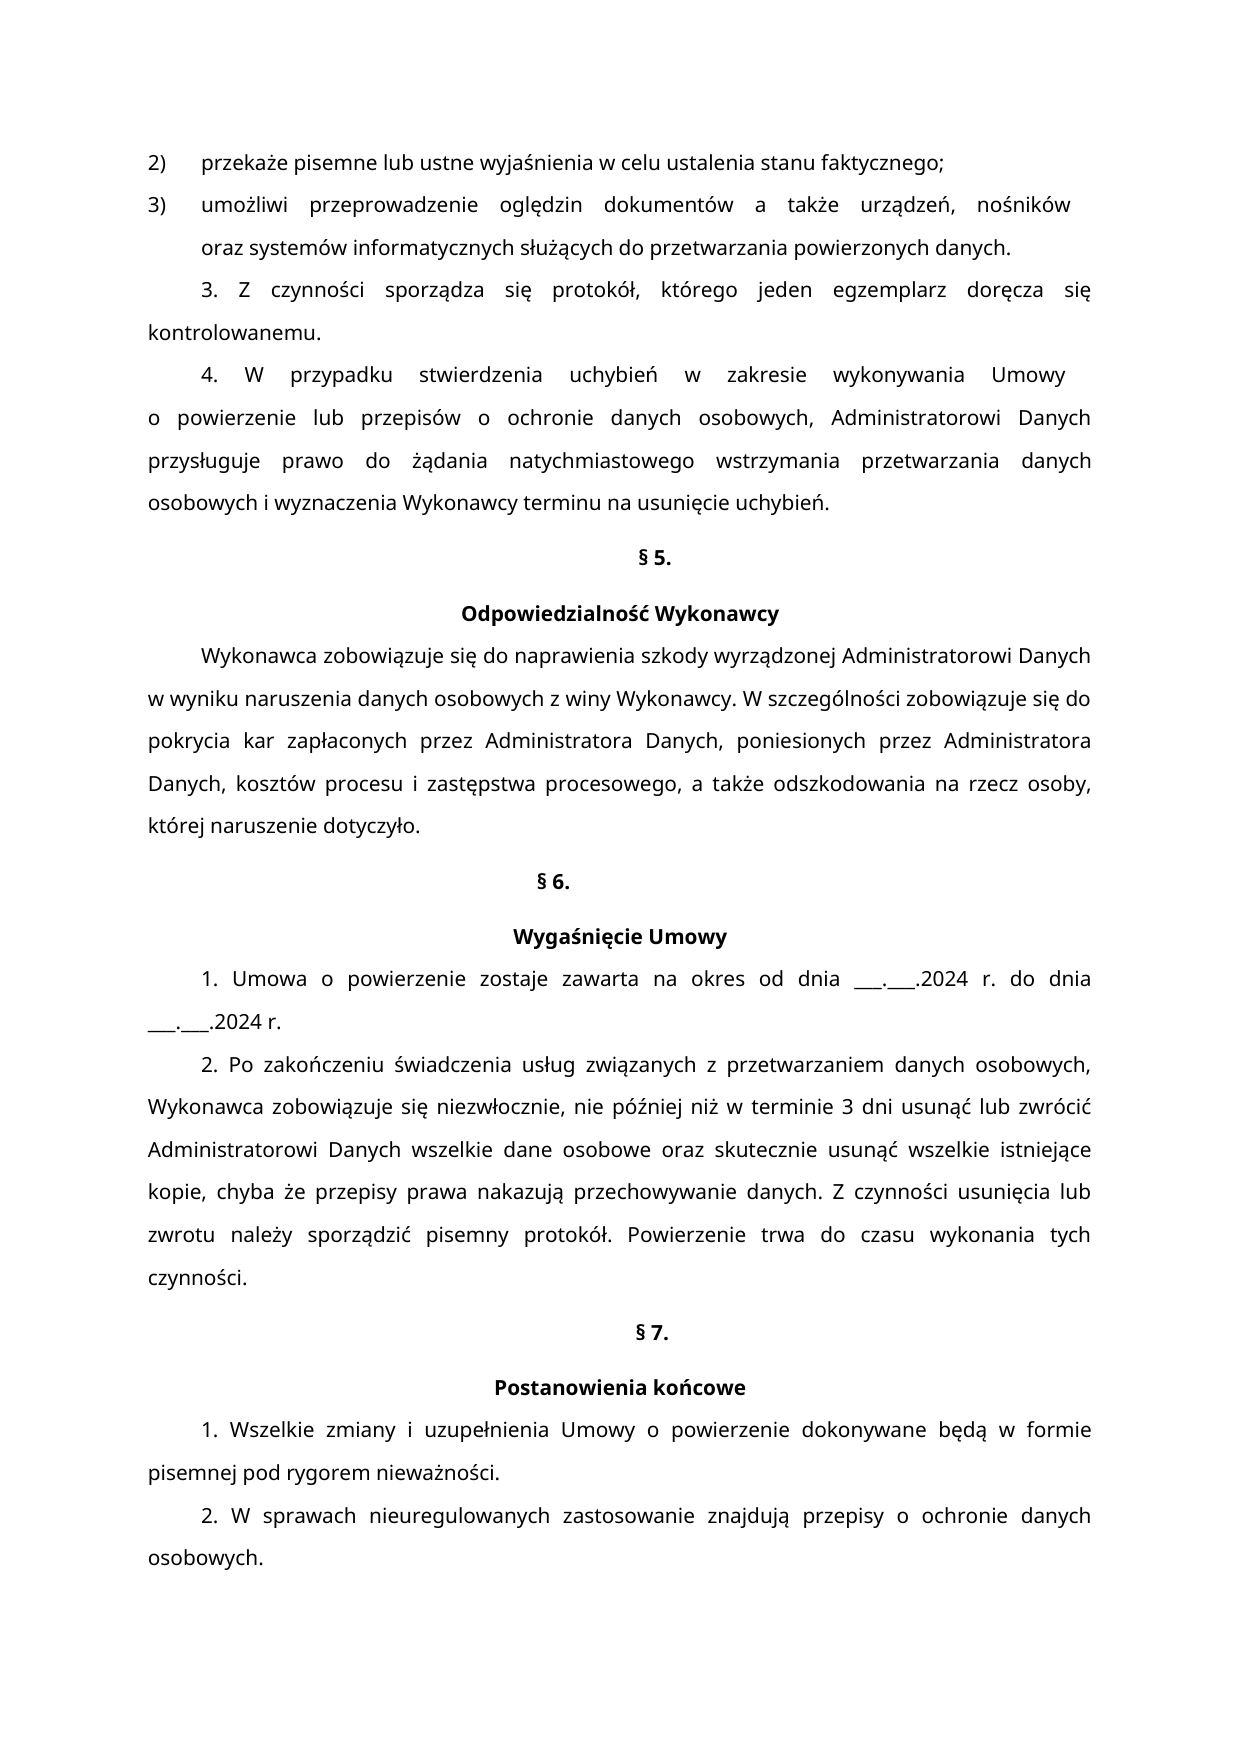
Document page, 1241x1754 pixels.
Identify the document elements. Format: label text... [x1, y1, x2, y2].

text 3. Z czynności sporządza się protokół, którego jeden egzemplarz doręcza się kontrolowanemu. [148, 275, 1093, 346]
text 3) umożliwi przeprowadzenie oględzin dokumentów a także urządzeń, nośników oraz systemów informatycznych służących do przetwarzania powierzonych danych. [148, 190, 1093, 261]
text 1. Wszelkie zmiany i uzupełnienia Umowy o powierzenie dokonywane będą w formie pisemnej pod rygorem nieważności. [148, 1416, 1093, 1487]
text 1. Umowa o powierzenie zostaje zawarta na okres od dnia ___.___.2024 r. do dnia ___.___.2024 r. [148, 964, 1093, 1036]
text Wygaśnięcie Umowy [148, 922, 1093, 950]
text 2. W sprawach nieuregulowanych zastosowanie znajdują przepisy o ochronie danych osobowych. [148, 1501, 1093, 1572]
text 4. W przypadku stwierdzenia uchybień w zakresie wykonywania Umowy o powierzenie lub przepisów o ochronie danych osobowych, Administratorowi Danych przysługuje prawo do żądania natychmiastowego wstrzymania przetwarzania danych osobowych i wyznaczenia Wykonawcy terminu na usunięcie uchybień. [148, 361, 1093, 517]
text 2. Po zakończeniu świadczenia usług związanych z przetwarzaniem danych osobowych, Wykonawca zobowiązuje się niezwłocznie, nie później niż w terminie 3 dni usunąć lub zwrócić Administratorowi Danych wszelkie dane osobowe oraz skutecznie usunąć wszelkie istniejące kopie, chyba że przepisy prawa nakazują przechowywanie danych. Z czynności usunięcia lub zwrotu należy sporządzić pisemny protokół. Powierzenie trwa do czasu wykonania tych czynności. [148, 1050, 1093, 1291]
text § 5. [148, 543, 1093, 572]
text 2) przekaże pisemne lub ustne wyjaśnienia w celu ustalenia stanu faktycznego; [148, 148, 1093, 176]
text Postanowienia końcowe [148, 1373, 1093, 1401]
text § 6. [148, 867, 1093, 895]
text § 7. [148, 1318, 1093, 1346]
text Wykonawca zobowiązuje się do naprawienia szkody wyrządzonej Administratorowi Danych w wyniku naruszenia danych osobowych z winy Wykonawcy. W szczególności zobowiązuje się do pokrycia kar zapłaconych przez Administratora Danych, poniesionych przez Administratora Danych, kosztów procesu i zastępstwa procesowego, a także odszkodowania na rzecz osoby, której naruszenie dotyczyło. [148, 641, 1093, 840]
text Odpowiedzialność Wykonawcy [148, 599, 1093, 627]
